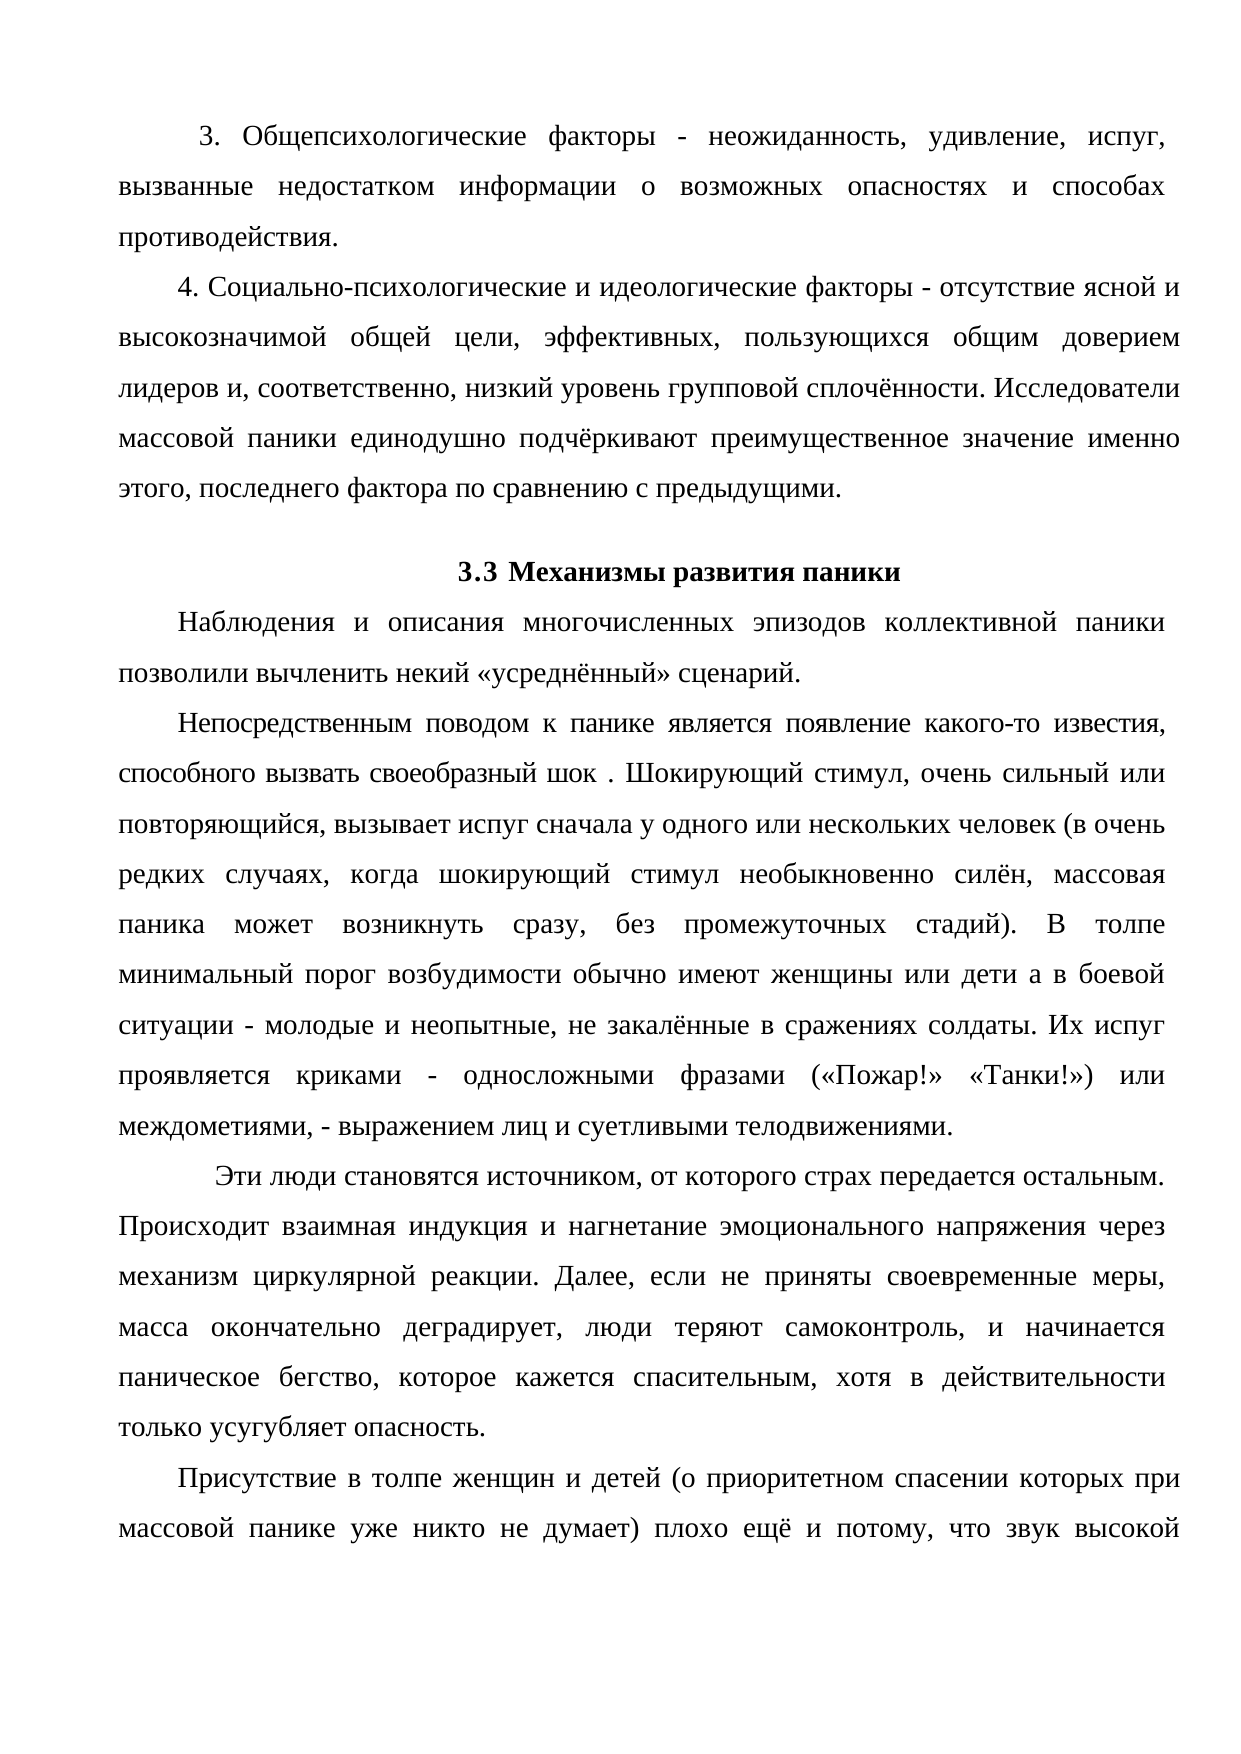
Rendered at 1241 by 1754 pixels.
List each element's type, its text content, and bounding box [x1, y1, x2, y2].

text 4. Социально-психологические и идеологические факторы - отсутствие ясной и высокозначимой общей цели, эффективных, пользующихся общим доверием лидеров и, соответственно, низкий уровень групповой сплочённости. Исследователи массовой паники единодушно подчёркивают преимущественное значение именно этого, последнего фактора по сравнению с предыдущими. [118, 269, 1181, 504]
text 3. Общепсихологические факторы - неожиданность, удивление, испуг, вызванные недостатком информации о возможных опасностях и способах противодействия. [118, 118, 1166, 252]
text Наблюдения и описания многочисленных эпизодов коллективной паники позволили вычленить некий «усреднённый» сценарий. [118, 604, 1166, 688]
text Эти люди становятся источником, от которого страх передается остальным. Происходит взаимная индукция и нагнетание эмоционального напряжения через механизм циркулярной реакции. Далее, если не приняты своевременные меры, масса окончательно деградирует, люди теряют самоконтроль, и начинается паническое бегство, которое кажется спасительным, хотя в действительности только усугубляет опасность. [118, 1158, 1166, 1443]
text Непосредственным поводом к панике является появление какого-то известия, способного вызвать своеобразный шок . Шокирующий стимул, очень сильный или повторяющийся, вызывает испуг сначала у одного или нескольких человек (в очень редких случаях, когда шокирующий стимул необыкновенно силён, массовая паника может возникнуть сразу, без промежуточных стадий). В толпе минимальный порог возбудимости обычно имеют женщины или дети а в боевой ситуации - молодые и неопытные, не закалённые в сражениях солдаты. Их испуг проявляется криками - односложными фразами («Пожар!» «Танки!») или междометиями, - выражением лиц и суетливыми телодвижениями. [118, 705, 1166, 1141]
text 3.3 Механизмы развития паники [118, 554, 1181, 588]
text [118, 1460, 1181, 1544]
